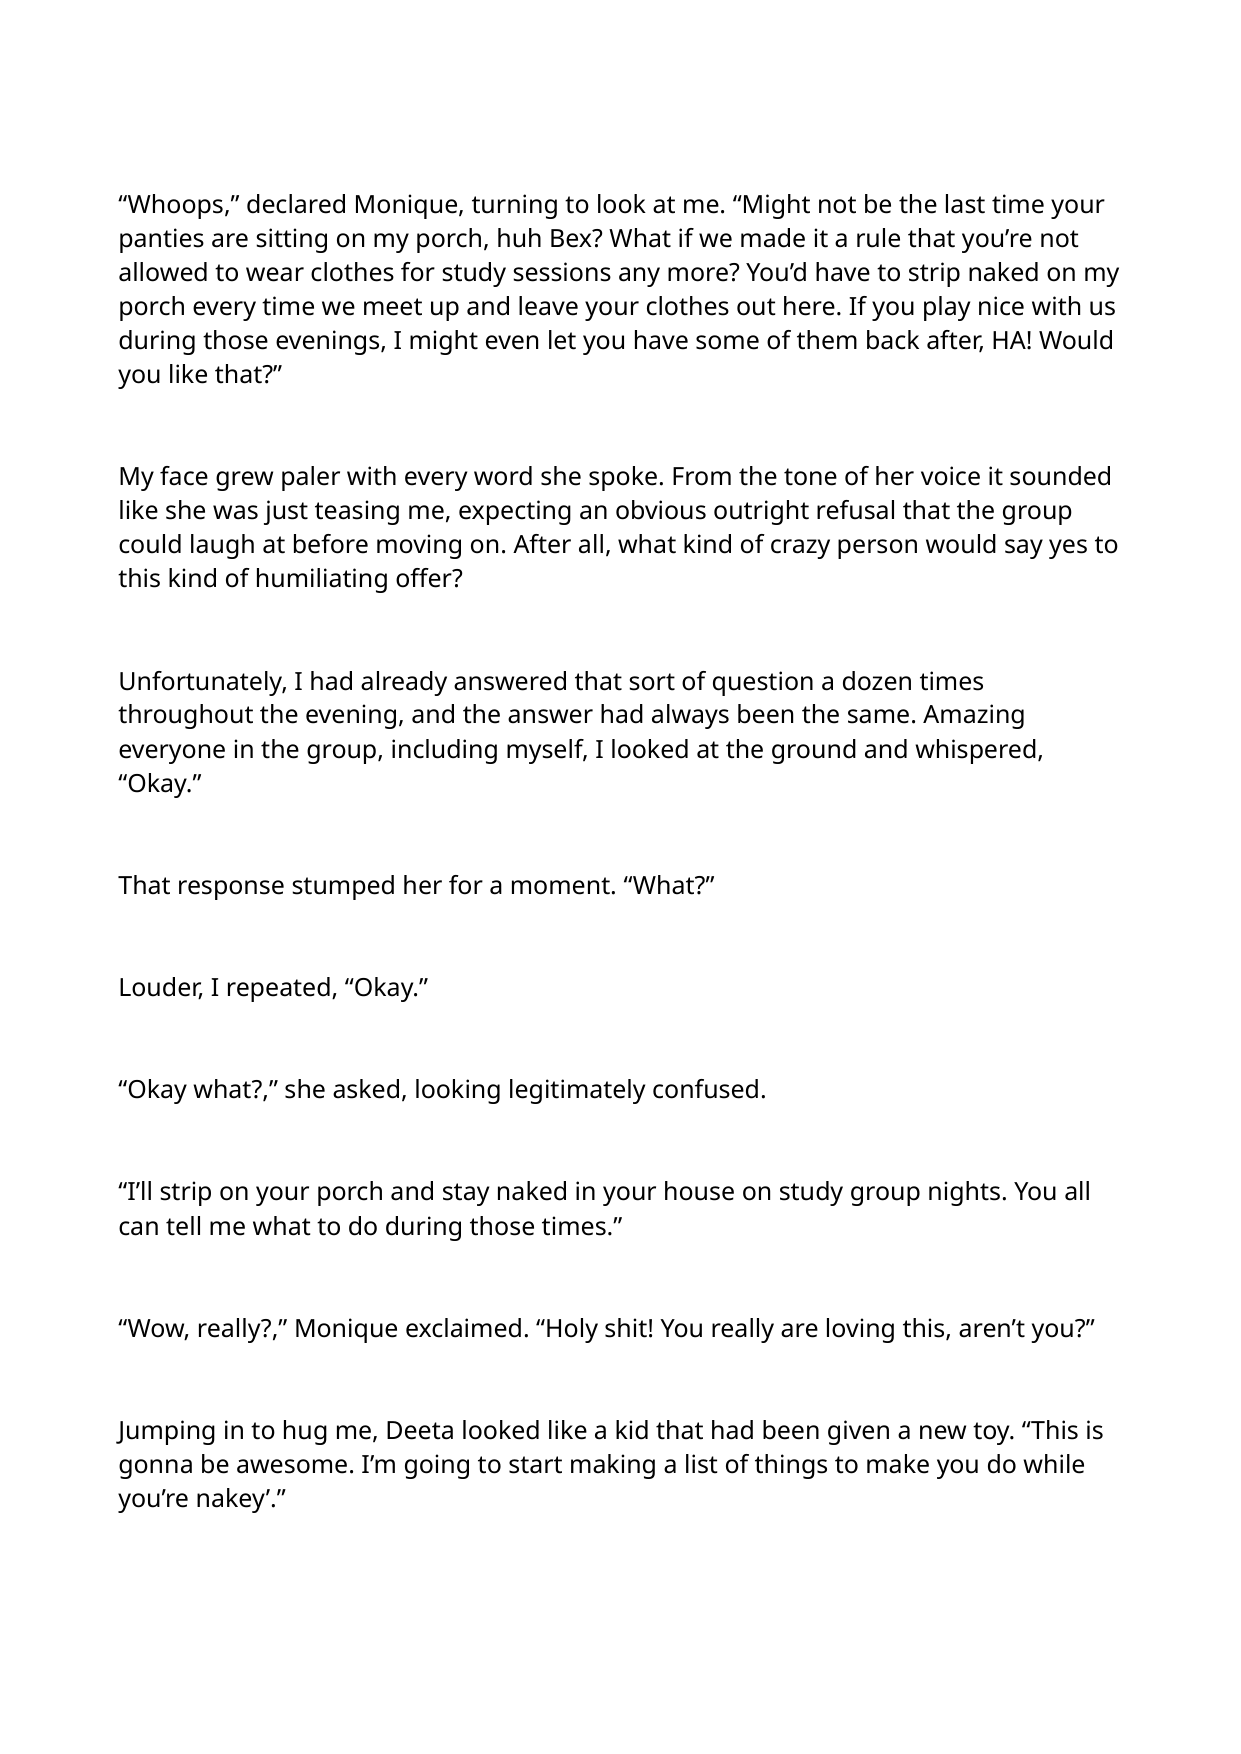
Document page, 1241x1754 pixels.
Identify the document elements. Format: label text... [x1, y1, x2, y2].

text My face grew paler with every word she spoke. From the tone of her voice it sounded like she was just teasing me, expecting an obvious outright refusal that the group could laugh at before moving on. After all, what kind of crazy person would say yes to this kind of humiliating offer? [118, 459, 1122, 595]
text Jumping in to hug me, Deeta looked like a kid that had been given a new toy. “This is gonna be awesome. I’m going to start making a list of things to make you do while you’re nakey’.” [118, 1412, 1122, 1515]
text “Whoops,” declared Monique, turning to look at me. “Might not be the last time your panties are sitting on my porch, huh Bex? What if we made it a rule that you’re not allowed to wear clothes for study sessions any more? You’d have to strip naked on my porch every time we meet up and leave your clothes out here. If you play nice with us during those evenings, I might even let you have some of them back after, HA! Would you like that?” [118, 186, 1122, 391]
text That response stumped her for a moment. “What?” [118, 867, 1122, 902]
text “Okay what?,” she asked, looking legitimately confused. [118, 1072, 1122, 1106]
text “I’ll strip on your porch and stay naked in your house on study group nights. You all can tell me what to do during those times.” [118, 1174, 1122, 1242]
text “Wow, really?,” Monique exclaimed. “Holy shit! You really are loving this, aren’t you?” [118, 1310, 1122, 1344]
text Louder, I repeated, “Okay.” [118, 970, 1122, 1004]
text Unfortunately, I had already answered that sort of question a dozen times throughout the evening, and the answer had always been the same. Amazing everyone in the group, including myself, I looked at the ground and whispered, “Okay.” [118, 663, 1122, 799]
